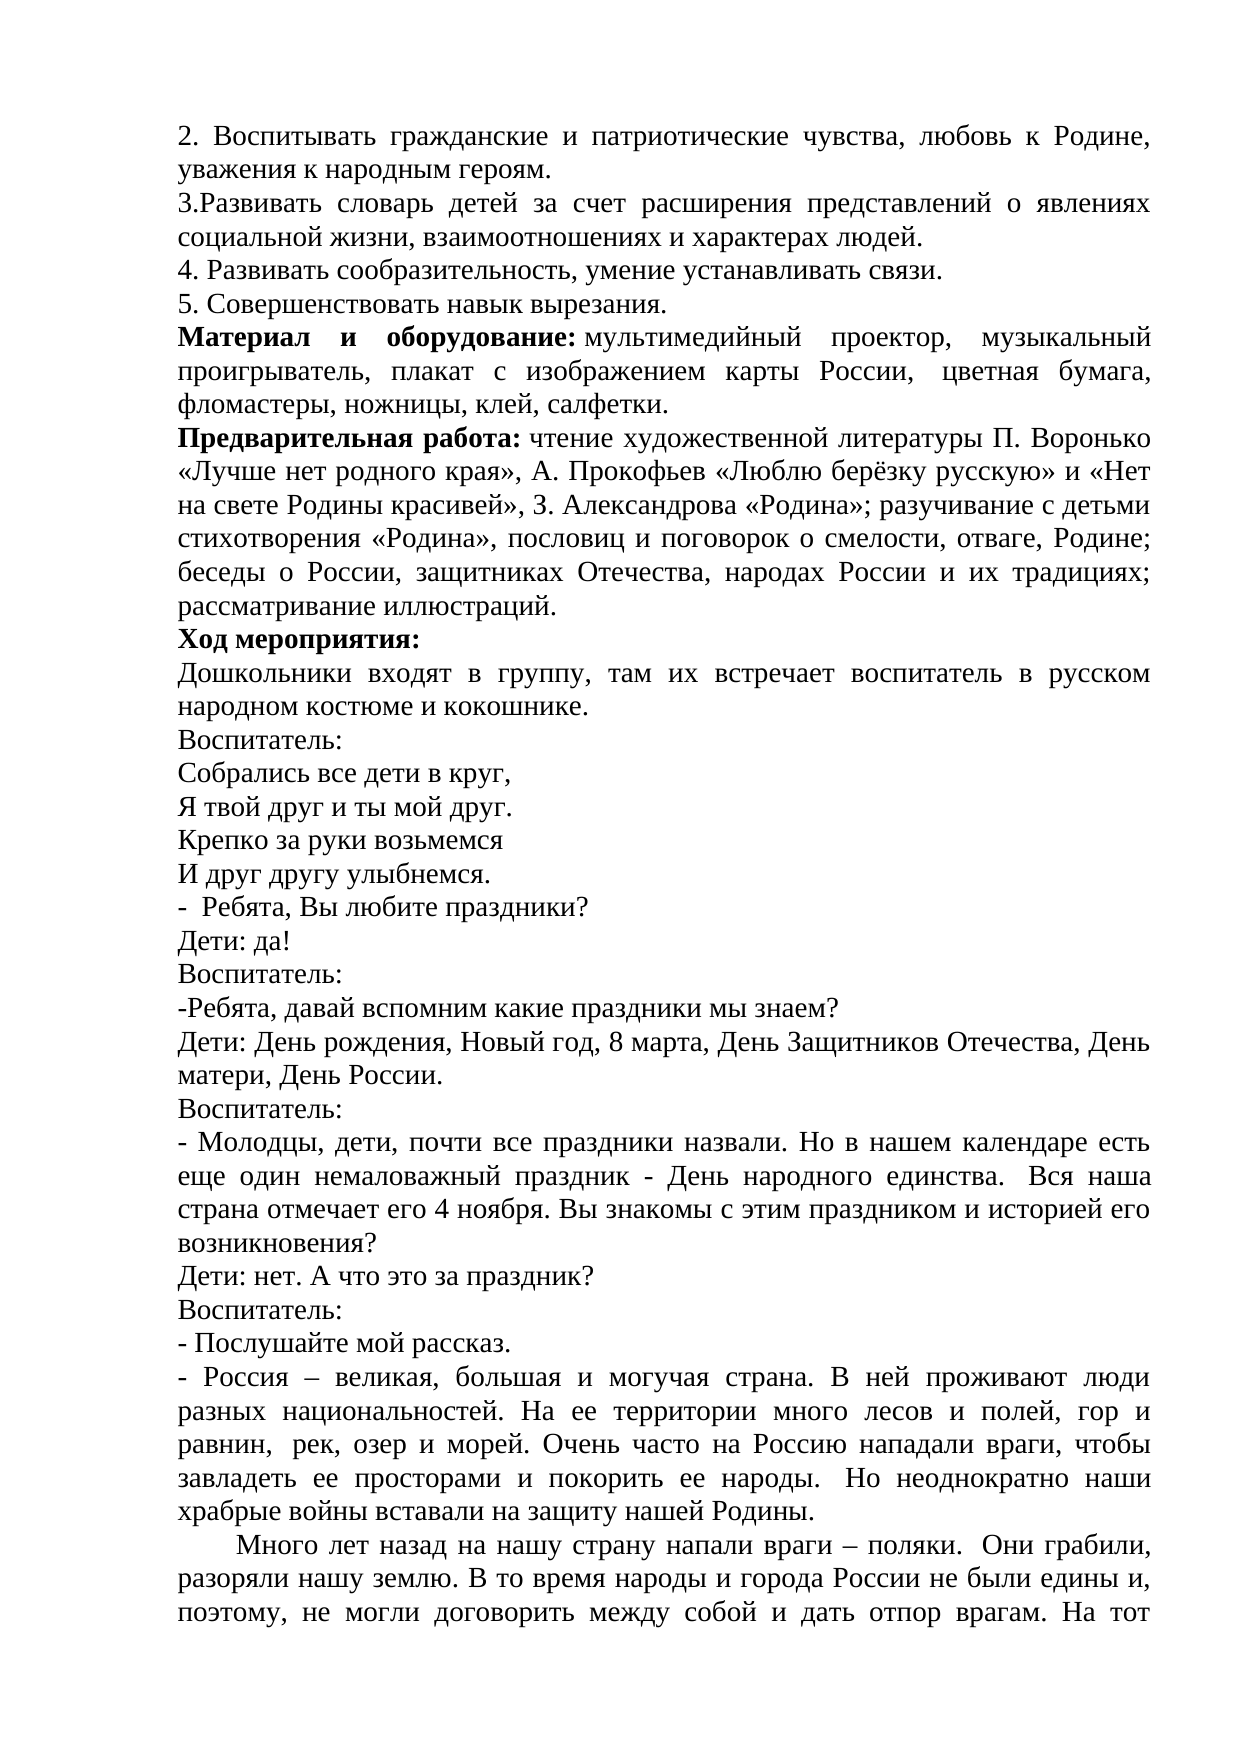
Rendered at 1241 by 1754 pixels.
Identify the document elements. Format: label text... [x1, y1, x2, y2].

text Воспитатель: [177, 1091, 1152, 1124]
text - Россия – великая, большая и могучая страна. В ней проживают люди разных национальностей. На ее территории много лесов и полей, гор и равнин, рек, озер и морей. Очень часто на Россию нападали враги, чтобы завладеть ее просторами и покорить ее народы. Но неоднократно наши храбрые войны вставали на защиту нашей Родины. [177, 1359, 1152, 1527]
text Дошкольники входят в группу, там их встречает воспитатель в русском народном костюме и кокошнике. [177, 655, 1152, 722]
text Ход мероприятия: [177, 621, 1152, 655]
text Воспитатель: [177, 1292, 1152, 1326]
text Я твой друг и ты мой друг. [177, 789, 1152, 822]
text Материал и оборудование: мультимедийный проектор, музыкальный проигрыватель, плакат с изображением карты России, цветная бумага, фломастеры, ножницы, клей, салфетки. [177, 319, 1152, 420]
text - Ребята, Вы любите праздники? [177, 889, 1152, 923]
text Дети: да! [177, 923, 1152, 957]
text Предварительная работа: чтение художественной литературы П. Воронько «Лучше нет родного края», А. Прокофьев «Люблю берёзку русскую» и «Нет на свете Родины красивей», З. Александрова «Родина»; разучивание с детьми стихотворения «Родина», пословиц и поговорок о смелости, отваге, Родине; беседы о России, защитниках Отечества, народах России и их традициях; рассматривание иллюстраций. [177, 420, 1152, 621]
text Крепко за руки возьмемся [177, 822, 1152, 856]
text 4. Развивать сообразительность, умение устанавливать связи. [177, 252, 1152, 286]
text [177, 1527, 1152, 1627]
text - Послушайте мой рассказ. [177, 1326, 1152, 1359]
text 3.Развивать словарь детей за счет расширения представлений о явлениях социальной жизни, взаимоотношениях и характерах людей. [177, 185, 1152, 252]
text Воспитатель: [177, 957, 1152, 990]
text 2. Воспитывать гражданские и патриотические чувства, любовь к Родине, уважения к народным героям. [177, 118, 1152, 185]
text Дети: нет. А что это за праздник? [177, 1258, 1152, 1292]
text И друг другу улыбнемся. [177, 856, 1152, 889]
text - Молодцы, дети, почти все праздники назвали. Но в нашем календаре есть еще один немаловажный праздник - День народного единства. Вся наша страна отмечает его 4 ноября. Вы знакомы с этим праздником и историей его возникновения? [177, 1124, 1152, 1258]
text 5. Совершенствовать навык вырезания. [177, 286, 1152, 319]
text Собрались все дети в круг, [177, 755, 1152, 789]
text Дети: День рождения, Новый год, 8 марта, День Защитников Отечества, День матери, День России. [177, 1024, 1152, 1091]
text Воспитатель: [177, 722, 1152, 755]
text -Ребята, давай вспомним какие праздники мы знаем? [177, 990, 1152, 1024]
